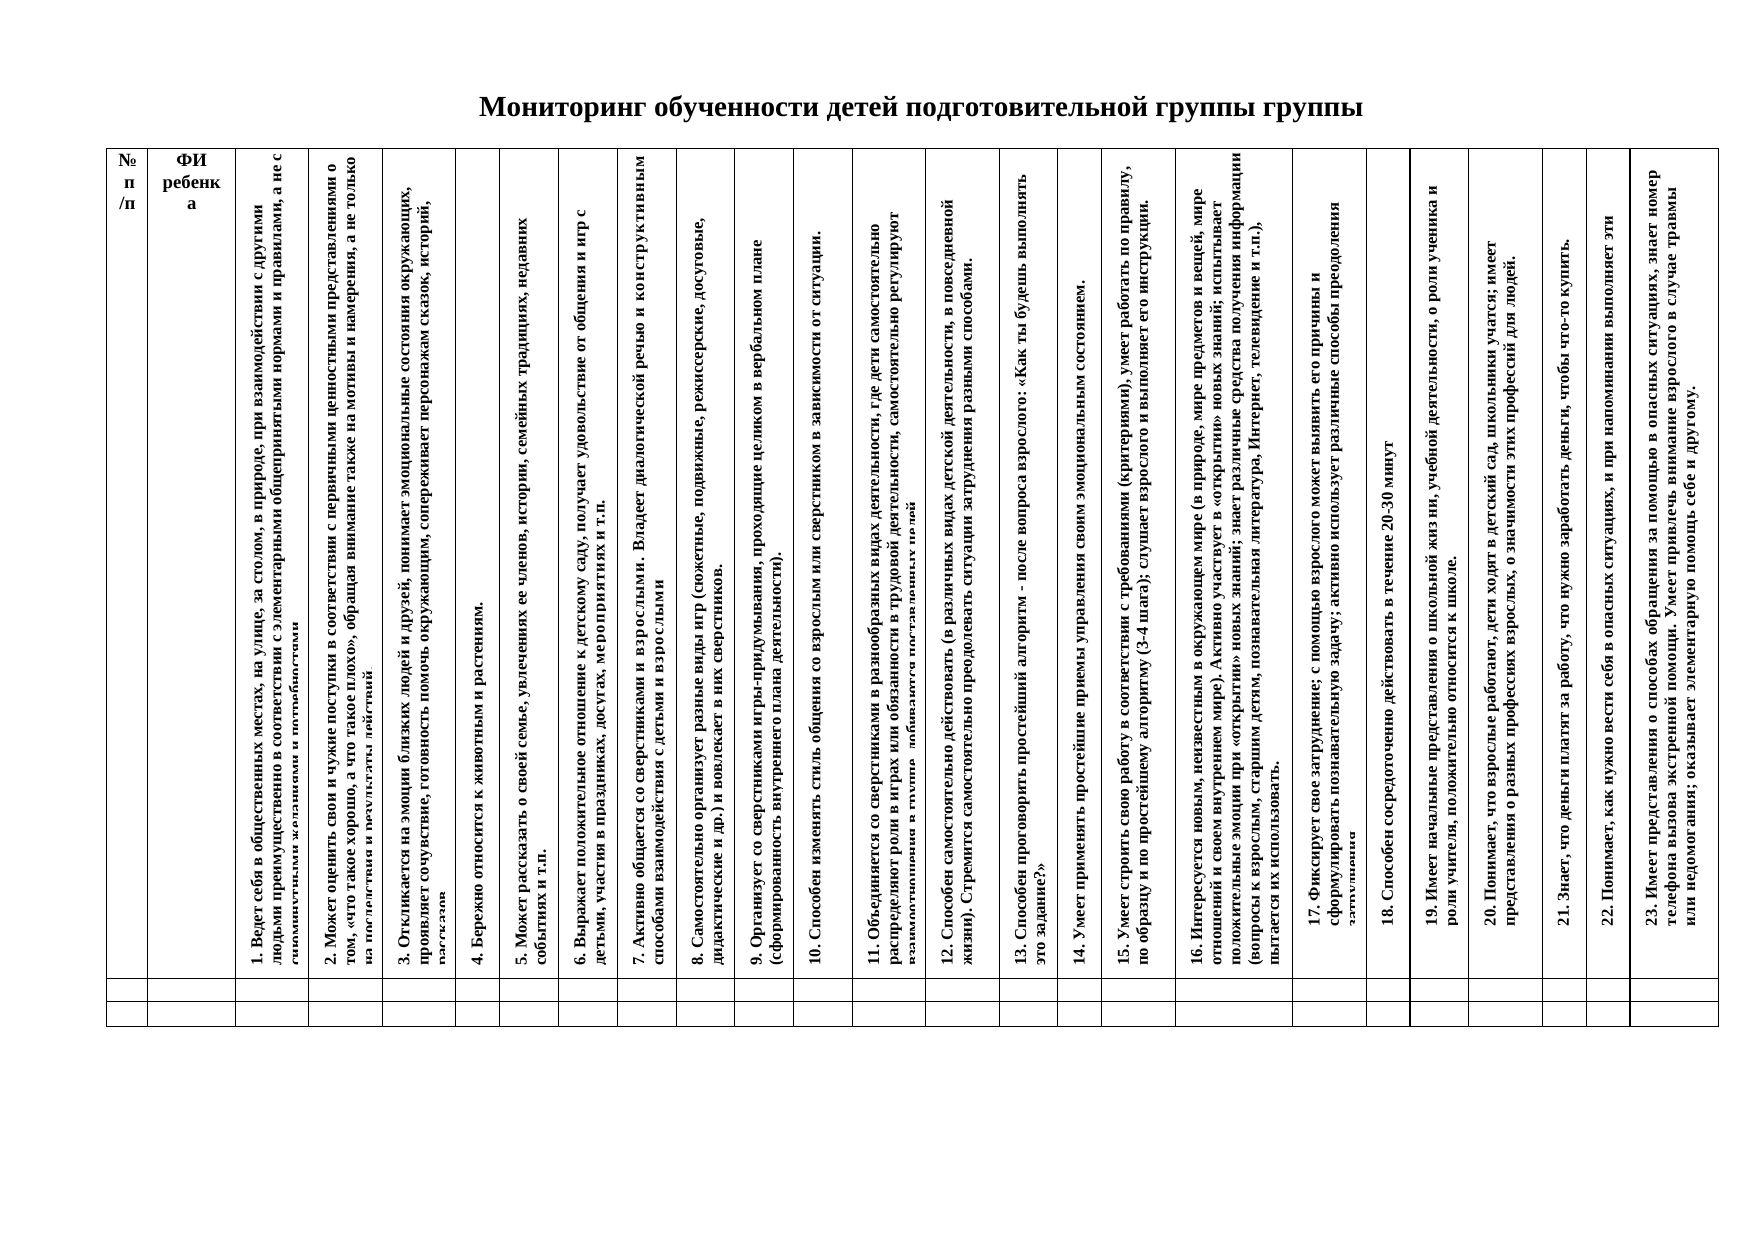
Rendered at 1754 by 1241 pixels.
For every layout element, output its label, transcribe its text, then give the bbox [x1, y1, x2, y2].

table_header 12. Способен самостоятельно действовать (в различных видах детской деятельности, в повседневной жизни). Стремится самостоятельно преодолевать ситуации затруднения разными способами. [926, 149, 999, 977]
table_header 13. Способен проговорить простейший алгоритм - после вопроса взрослого: «Как ты будешь выполнять это задание?» [1000, 149, 1057, 977]
table_header 2. Может оценить свои и чужие поступки в соответствии с первичными ценностными представлениями о том, «что такое хорошо, а что такое плохо», обращая внимание также на мотивы и намерения, а не только на последствия и результаты действий. [309, 149, 382, 977]
table_cell [236, 1002, 308, 1026]
table_header 9. Организует со сверстниками игры-придумывания, проходящие целиком в вербальном плане (сформированность внутреннего плана деятельности). [735, 149, 793, 977]
table_header 23. Имеет представления о способах обращения за помощью в опасных ситуациях, знает номер телефона вызова экстренной помощи. Умеет привлечь внимание взрослого в случае травмы или недомогания; оказывает элементарную помощь себе и другому. [1631, 149, 1718, 977]
table_cell [618, 1002, 676, 1026]
table_cell [1543, 979, 1586, 1001]
table_header 4. Бережно относится к животным и растениям. [456, 149, 499, 977]
table_cell [1293, 979, 1366, 1001]
table_header 22. Понимает, как нужно вести себя в опасных ситуациях, и при напоминании выполняет эти правила. [1587, 149, 1629, 977]
table_header 6. Выражает положительное отношение к детскому саду, получает удовольствие от общения и игр с детьми, участия в праздниках, досугах, мероприятиях и т.п. [559, 149, 617, 977]
table_cell [853, 1002, 925, 1026]
table_cell [383, 1002, 455, 1026]
table_cell [853, 979, 925, 1001]
table_cell [1102, 1002, 1175, 1026]
table_header 18. Способен сосредоточенно действовать в течение 20-30 минут [1367, 149, 1409, 977]
table_header 7. Активно общается со сверстниками и взрослыми. Владеет диалогической речью и конструктивным способами взаимодействия с детьми и взрослыми [618, 149, 676, 977]
table_cell [926, 979, 999, 1001]
table_cell [559, 1002, 617, 1026]
table_header 10. Способен изменять стиль общения со взрослым или сверстником в зависимости от ситуации. [794, 149, 852, 977]
table_header ФИ ребенка [148, 149, 235, 977]
table_cell [677, 1002, 734, 1026]
table_cell [1293, 1002, 1366, 1026]
table_cell [309, 979, 382, 1001]
table_cell [309, 1002, 382, 1026]
table_header 15. Умеет строить свою работу в соответствии с требованиями (критериями), умеет работать по правилу, по образцу и по простейшему алгоритму (3-4 шага); слушает взрослого и выполняет его инструкции. [1102, 149, 1175, 977]
table_cell [1411, 979, 1468, 1001]
table_header 14. Умеет применять простейшие приемы управления своим эмоциональным состоянием. [1058, 149, 1101, 977]
table_header 8. Самостоятельно организует разные виды игр (сюжетные, подвижные, режиссерские, досуговые, дидактические и др.) и вовлекает в них сверстников. [677, 149, 734, 977]
table_header 5. Может рассказать о своей семье, увлечениях ее членов, истории, семейных традициях, недавних событиях и т.п. [500, 149, 558, 977]
table_cell [456, 979, 499, 1001]
table_cell [1631, 1002, 1718, 1026]
table_cell [1102, 979, 1175, 1001]
table_cell [500, 979, 558, 1001]
table_header 16. Интересуется новым, неизвестным в окружающем мире (в природе, мире предметов и вещей, мире отношений и своем внутреннем мире). Активно участвует в «открытии» новых знаний; испытывает положительные эмоции при «открытии» новых знаний; знает различные средства получения информации (вопросы к взрослым, старшим детям, познавательная литература, Интернет, телевидение и т.п.), пытается их использовать. [1176, 149, 1292, 977]
table_header 17. Фиксирует свое затруднение; с помощью взрослого может выявить его причины и сформулировать познавательную задачу; активно использует различные способы преодоления затруднения. [1293, 149, 1366, 977]
table_cell [1469, 1002, 1542, 1026]
table_cell [1631, 979, 1718, 1001]
table_cell [500, 1002, 558, 1026]
table_header 11. Объединяется со сверстниками в разнообразных видах деятельности, где дети самостоятельно распределяют роли в играх или обязанности в трудовой деятельности, самостоятельно регулируют взаимоотношения в группе, добиваются поставленных целей. [853, 149, 925, 977]
table_cell [1543, 1002, 1586, 1026]
table_cell [456, 1002, 499, 1026]
table_cell [236, 979, 308, 1001]
table_cell [559, 979, 617, 1001]
table_cell [735, 1002, 793, 1026]
table_header 1. Ведет себя в общественных местах, на улице, за столом, в природе, при взаимодействии с другими людьми преимущественно в соответствии с элементарными общепринятыми нормами и правилами, а не с сиюминутными желаниями и потребностями. [236, 149, 308, 977]
table_cell [1367, 1002, 1409, 1026]
table_cell [1367, 979, 1409, 1001]
table_header 3. Откликается на эмоции близких людей и друзей, понимает эмоциональные состояния окружающих, проявляет сочувствие, готовность помочь окружающим, сопереживает персонажам сказок, историй, рассказов. [383, 149, 455, 977]
table_cell [1176, 1002, 1292, 1026]
table_cell [677, 979, 734, 1001]
table_cell [794, 1002, 852, 1026]
text Мониторинг обученности детей подготовительной группы группы [118, 89, 1636, 122]
table_cell [1000, 1002, 1057, 1026]
table_cell [926, 1002, 999, 1026]
table_header № п/п [107, 149, 147, 977]
table_cell [1587, 1002, 1629, 1026]
table_cell [1176, 979, 1292, 1001]
table_cell [794, 979, 852, 1001]
table_cell [107, 979, 147, 1001]
table_cell [1411, 1002, 1468, 1026]
table_cell [618, 979, 676, 1001]
table_header 21. Знает, что деньги платят за работу, что нужно заработать деньги, чтобы что-то купить. [1543, 149, 1586, 977]
table_cell [1469, 979, 1542, 1001]
table_cell [107, 1002, 147, 1026]
table_cell [148, 1002, 235, 1026]
table_header 20. Понимает, что взрослые работают, дети ходят в детский сад, школьники учатся; имеет представления о разных профессиях взрослых, о значимости этих профессий для людей. [1469, 149, 1542, 977]
table_cell [148, 979, 235, 1001]
table_cell [1587, 979, 1629, 1001]
table_cell [735, 979, 793, 1001]
table_header 19. Имеет начальные представления о школьной жиз ни, учебной деятельности, о роли ученика и роли учителя, положительно относится к школе. [1411, 149, 1468, 977]
table_cell [1000, 979, 1057, 1001]
table_cell [383, 979, 455, 1001]
table_cell [1058, 1002, 1101, 1026]
table_cell [1058, 979, 1101, 1001]
